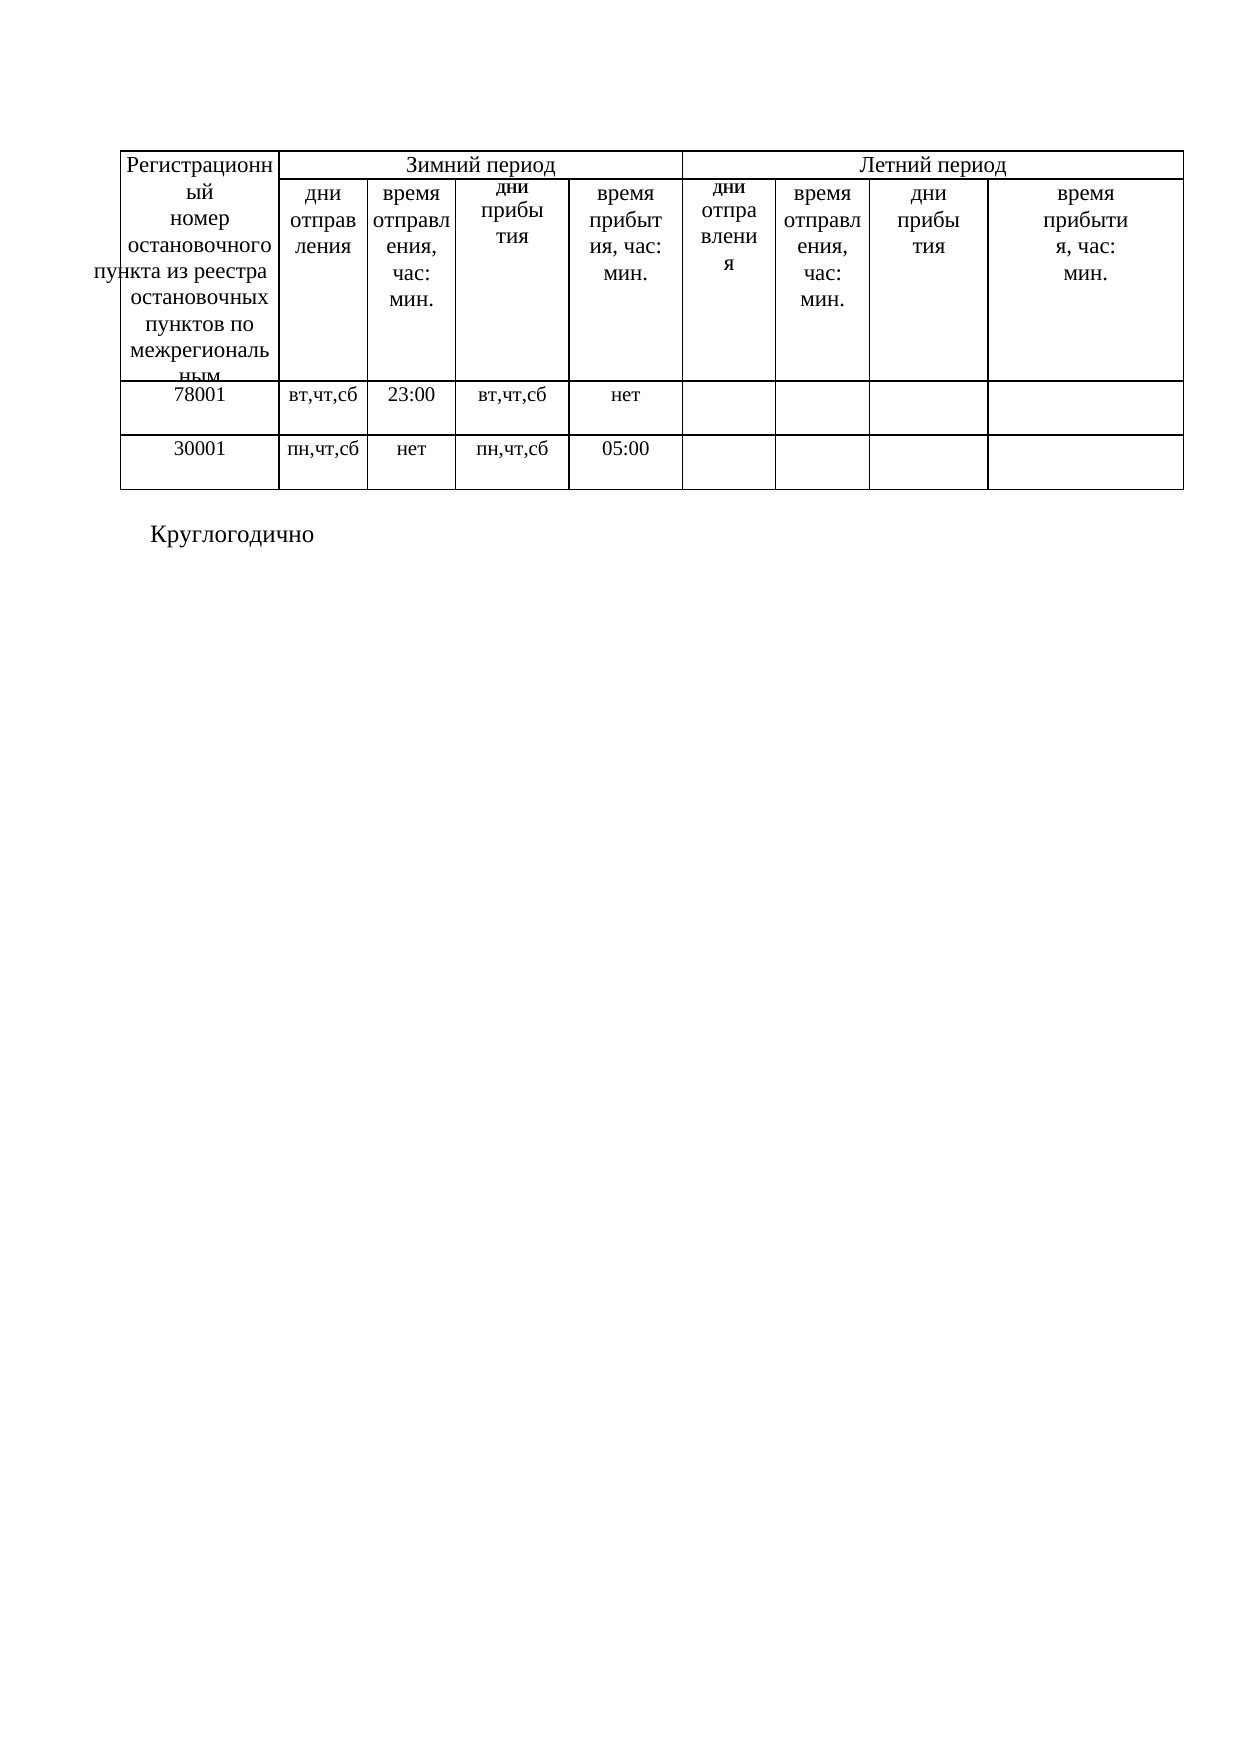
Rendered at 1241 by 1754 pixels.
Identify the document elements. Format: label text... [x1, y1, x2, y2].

table_cell время прибыти я, час: мин. [989, 180, 1183, 380]
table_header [121, 152, 278, 380]
table_cell нет [368, 436, 455, 489]
table_cell [776, 382, 869, 434]
table_cell [683, 436, 775, 489]
table_cell вт,чт,сб [456, 382, 568, 434]
table_cell [683, 382, 775, 434]
table_header Зимний период [280, 152, 682, 178]
table_cell 23:00 [368, 382, 455, 434]
table_cell пн,чт,сб [280, 436, 367, 489]
table_cell ДНИ отпра влени я [683, 180, 775, 380]
table_cell время прибыт ия, час: мин. [570, 180, 682, 380]
table_cell пн,чт,сб [456, 436, 568, 489]
table_cell дни отправ ления [280, 180, 367, 380]
text Круглогодично [150, 519, 1090, 548]
table_cell [870, 382, 987, 434]
table_cell нет [570, 382, 682, 434]
table_cell [989, 436, 1183, 489]
table_cell дни прибы тия [870, 180, 987, 380]
table_cell [870, 436, 987, 489]
table_cell 30001 [121, 436, 278, 489]
table_cell 05:00 [570, 436, 682, 489]
table_cell [989, 382, 1183, 434]
table_header Летний период [683, 152, 1183, 178]
table_cell [776, 436, 869, 489]
table_cell время отправл ения, час: мин. [368, 180, 455, 380]
table_cell вт,чт,сб [280, 382, 367, 434]
table_cell ДНИ прибы тия [456, 180, 568, 380]
table_cell время отправл ения, час: мин. [776, 180, 869, 380]
table_cell 78001 [121, 382, 278, 434]
